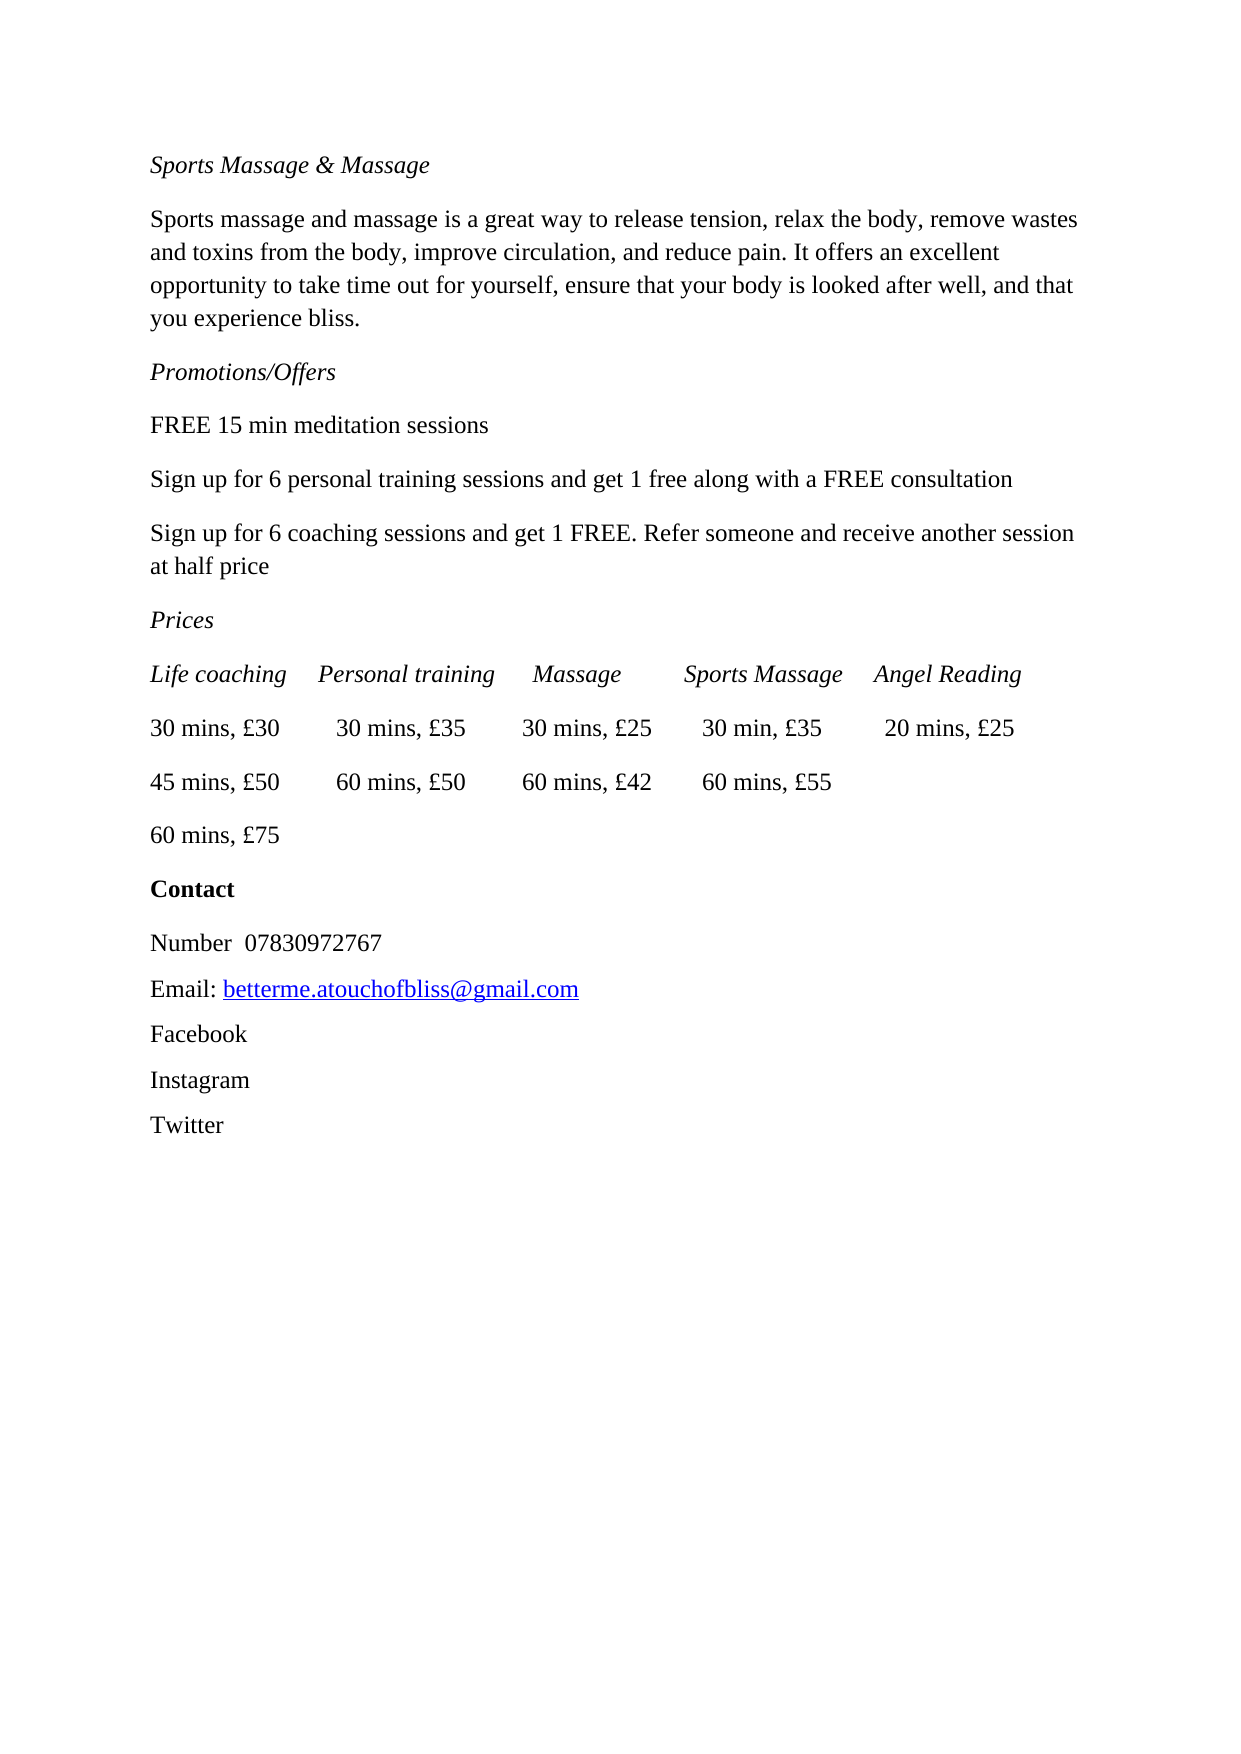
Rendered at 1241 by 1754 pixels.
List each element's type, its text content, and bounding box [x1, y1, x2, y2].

text 60 mins, £75 [150, 821, 1090, 849]
text Sports massage and massage is a great way to release tension, relax the body, remove wastes and toxins from the body, improve circulation, and reduce pain. It offers an excellent opportunity to take time out for yourself, ensure that your body is looked after well, and that you experience bliss. [150, 204, 1090, 332]
text Email: betterme.atouchofbliss@gmail.com [150, 974, 1090, 1003]
text FREE 15 min meditation sessions [150, 411, 1090, 439]
text Sign up for 6 personal training sessions and get 1 free along with a FREE consultation [150, 464, 1090, 493]
text 45 mins, £50 60 mins, £50 60 mins, £42 60 mins, £55 [150, 767, 1090, 796]
text Contact [150, 874, 1090, 903]
text Facebook [150, 1019, 1090, 1048]
text Instagram [150, 1065, 1090, 1094]
text 30 mins, £30 30 mins, £35 30 mins, £25 30 min, £35 20 mins, £25 [150, 713, 1090, 742]
text Promotions/Offers [150, 357, 1090, 386]
text Sign up for 6 coaching sessions and get 1 FREE. Refer someone and receive another session at half price [150, 518, 1090, 580]
text Twitter [150, 1110, 1090, 1139]
text Life coaching Personal training Massage Sports Massage Angel Reading [150, 659, 1090, 688]
text Sports Massage & Massage [150, 150, 1090, 179]
text Prices [150, 605, 1090, 634]
text Number 07830972767 [150, 928, 1090, 957]
